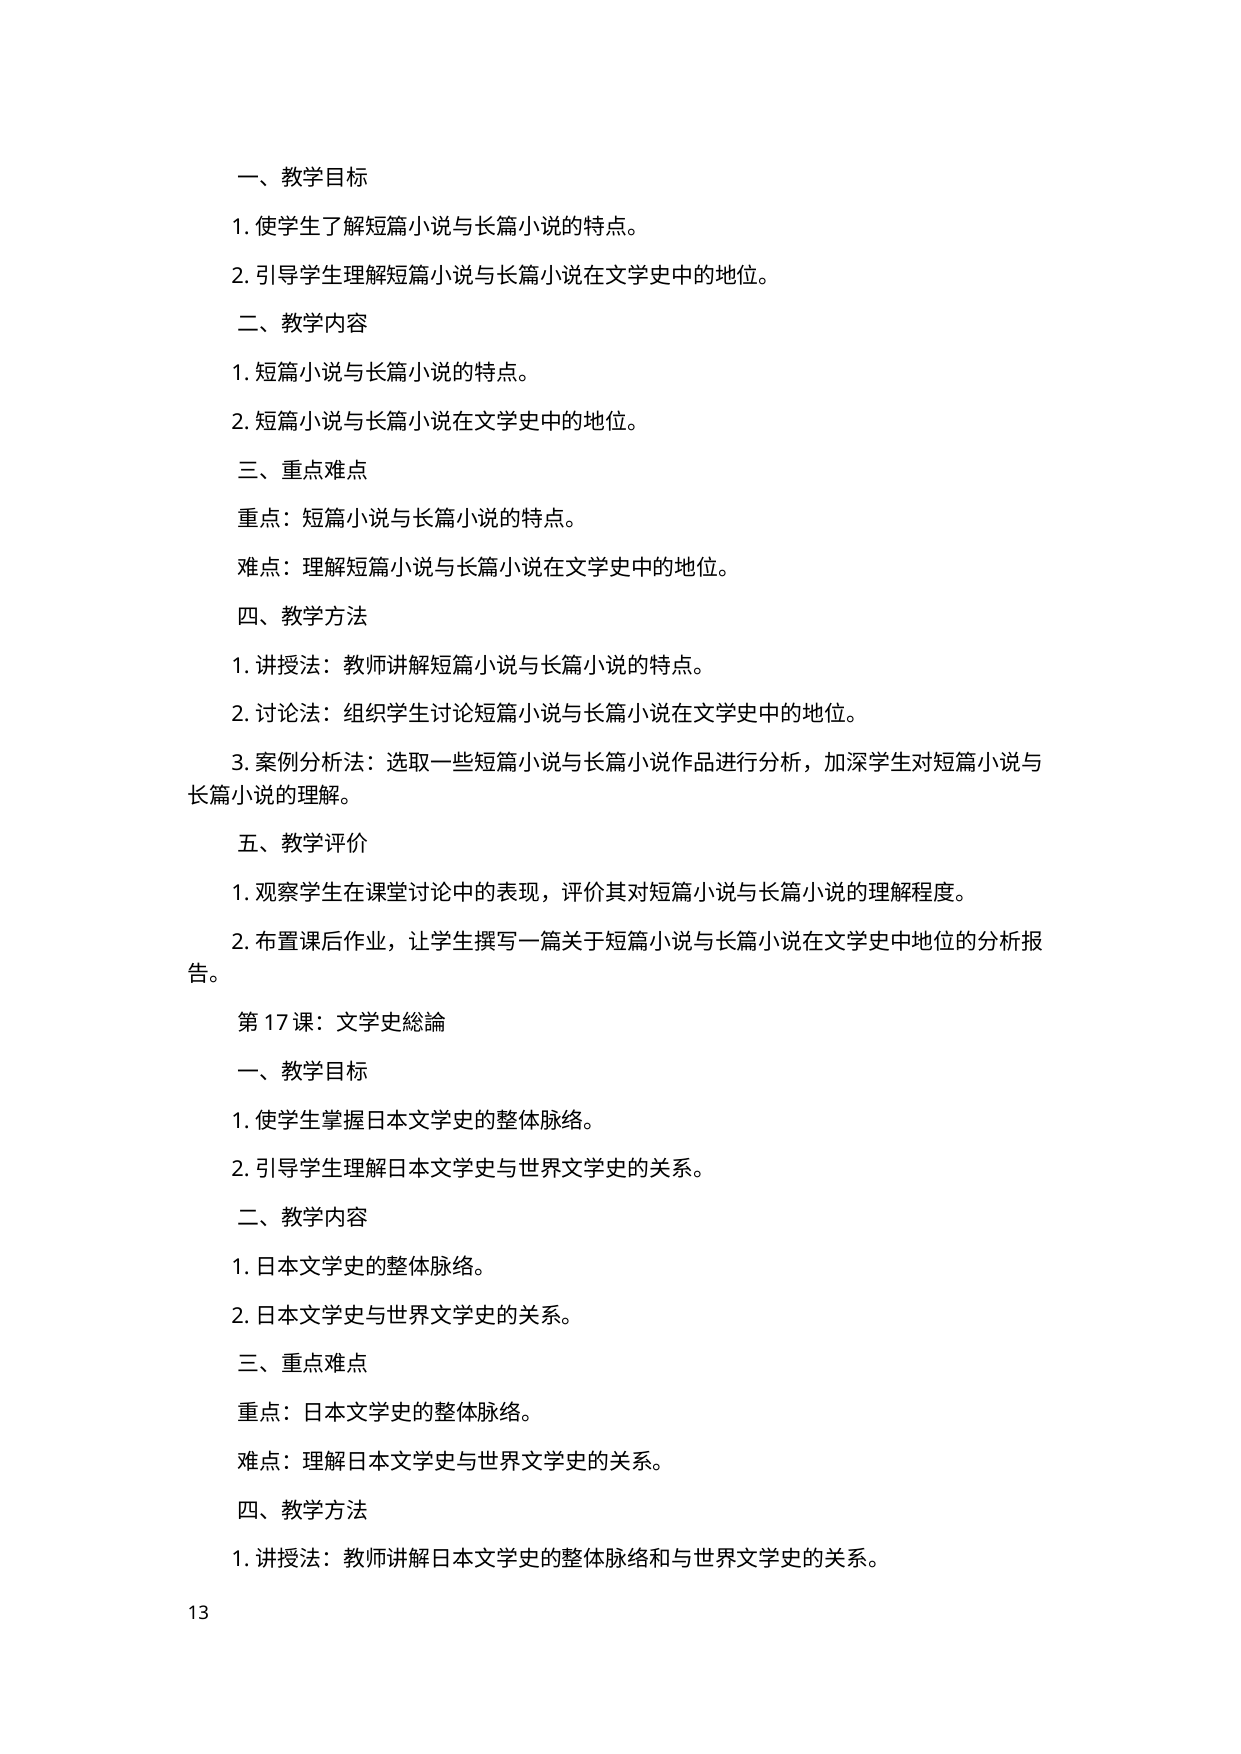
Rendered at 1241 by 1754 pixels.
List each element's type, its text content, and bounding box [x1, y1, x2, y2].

text 难点：理解日本文学史与世界文学史的关系。 [187, 1443, 1053, 1476]
text 1. 讲授法：教师讲解日本文学史的整体脉络和与世界文学史的关系。 [187, 1541, 1053, 1573]
text 1. 使学生了解短篇小说与长篇小说的特点。 [187, 208, 1053, 241]
text 一、教学目标 [187, 160, 1053, 192]
text 五、教学评价 [187, 826, 1053, 858]
text 2. 布置课后作业，让学生撰写一篇关于短篇小说与长篇小说在文学史中地位的分析报告。 [187, 923, 1053, 988]
text 1. 观察学生在课堂讨论中的表现，评价其对短篇小说与长篇小说的理解程度。 [187, 875, 1053, 907]
text 二、教学内容 [187, 306, 1053, 338]
text 二、教学内容 [187, 1200, 1053, 1232]
text 2. 引导学生理解短篇小说与长篇小说在文学史中的地位。 [187, 257, 1053, 290]
text 1. 讲授法：教师讲解短篇小说与长篇小说的特点。 [187, 647, 1053, 680]
text 1. 日本文学史的整体脉络。 [187, 1248, 1053, 1281]
text 一、教学目标 [187, 1053, 1053, 1086]
text 四、教学方法 [187, 598, 1053, 631]
text 第17课：文学史総論 [187, 1005, 1053, 1037]
text 3. 案例分析法：选取一些短篇小说与长篇小说作品进行分析，加深学生对短篇小说与长篇小说的理解。 [187, 745, 1053, 810]
text 难点：理解短篇小说与长篇小说在文学史中的地位。 [187, 550, 1053, 582]
text 1. 短篇小说与长篇小说的特点。 [187, 355, 1053, 387]
text 1. 使学生掌握日本文学史的整体脉络。 [187, 1102, 1053, 1135]
text 四、教学方法 [187, 1492, 1053, 1525]
text 三、重点难点 [187, 452, 1053, 485]
text 2. 短篇小说与长篇小说在文学史中的地位。 [187, 403, 1053, 436]
text 重点：短篇小说与长篇小说的特点。 [187, 501, 1053, 533]
text 2. 讨论法：组织学生讨论短篇小说与长篇小说在文学史中的地位。 [187, 696, 1053, 728]
text 三、重点难点 [187, 1346, 1053, 1378]
text 2. 日本文学史与世界文学史的关系。 [187, 1297, 1053, 1330]
text 重点：日本文学史的整体脉络。 [187, 1395, 1053, 1427]
text 2. 引导学生理解日本文学史与世界文学史的关系。 [187, 1151, 1053, 1183]
